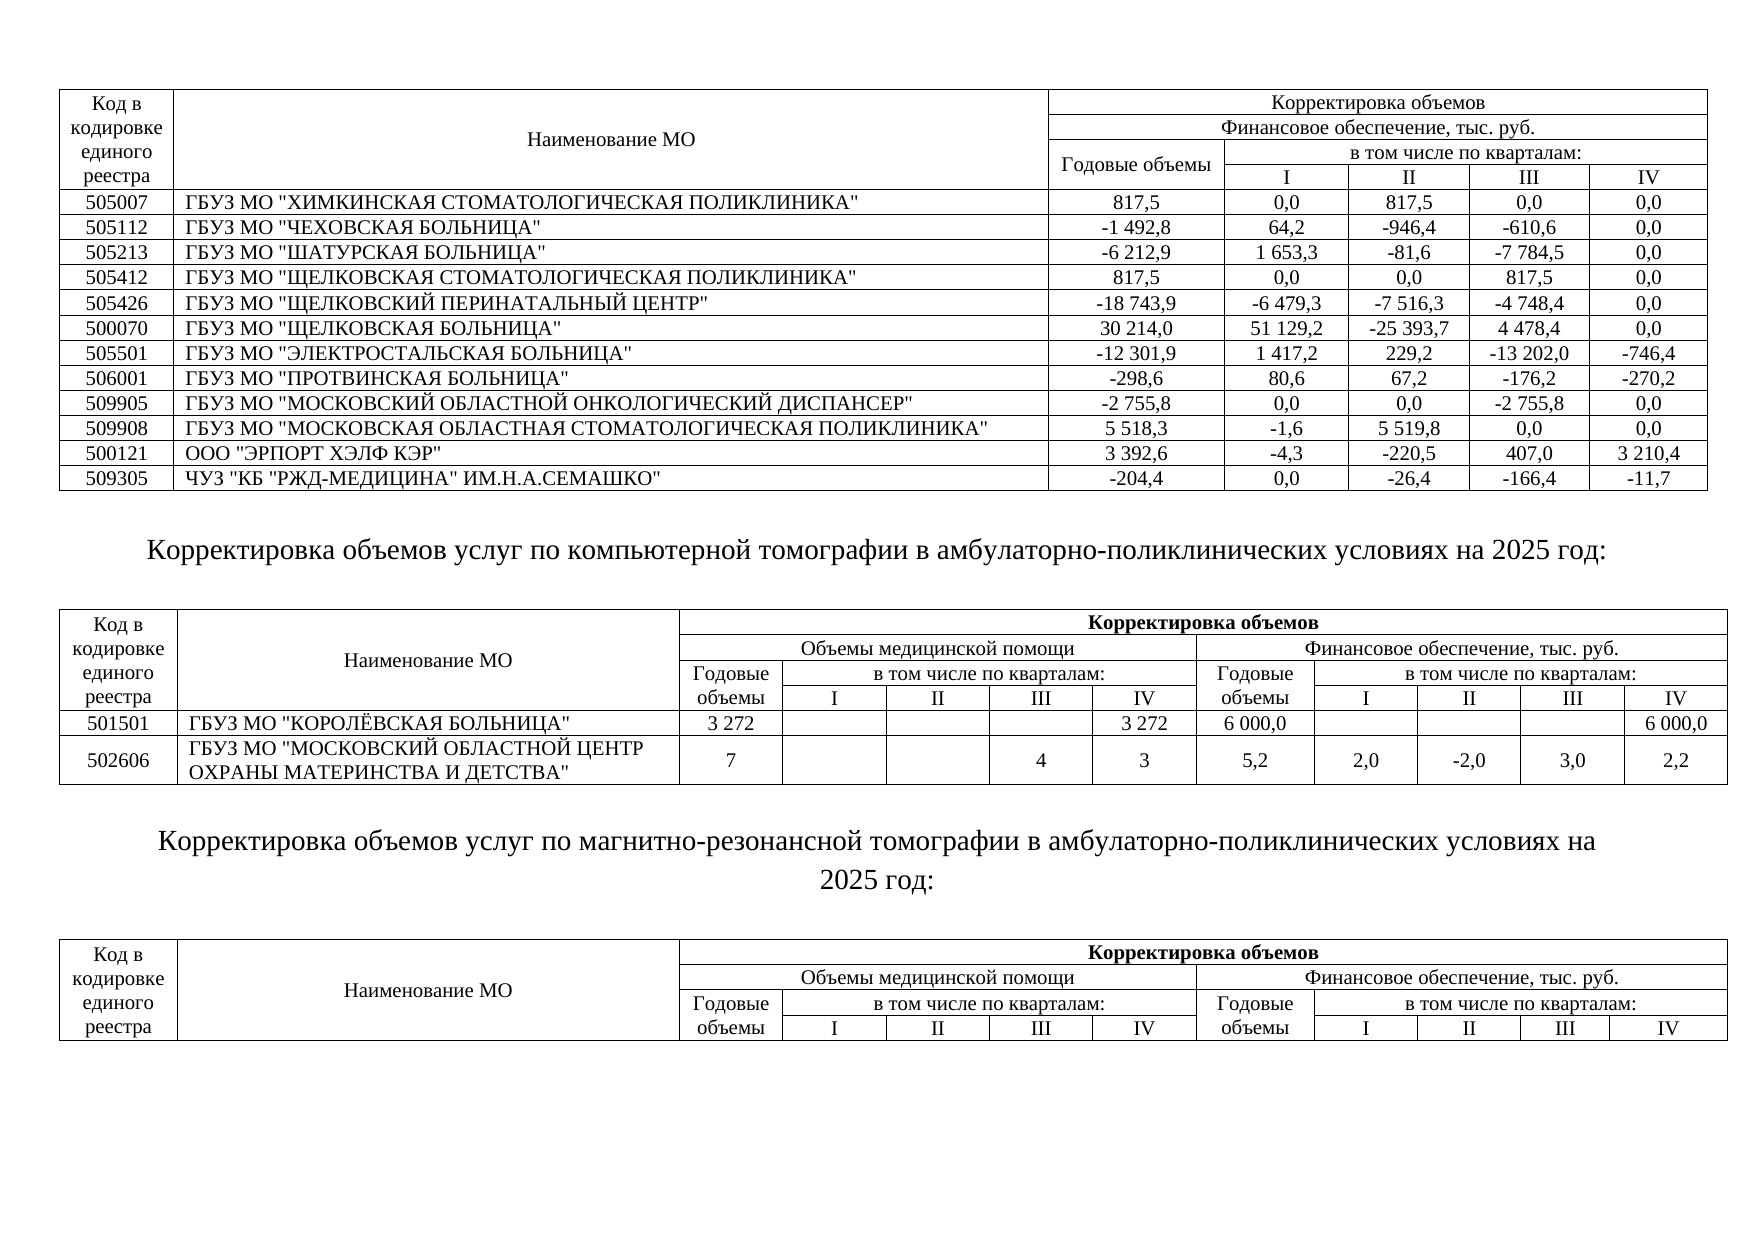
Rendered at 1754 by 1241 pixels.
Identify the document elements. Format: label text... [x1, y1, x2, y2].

table_cell -13 202,0 [1470, 341, 1589, 365]
table_cell 1 417,2 [1225, 341, 1348, 365]
table_cell ГБУЗ МО "МОСКОВСКИЙ ОБЛАСТНОЙ ЦЕНТР ОХРАНЫ МАТЕРИНСТВА И ДЕТСТВА" [178, 736, 679, 784]
text Корректировка объемов услуг по магнитно-резонансной томографии в амбулаторно-поликлинических условиях на 2025 год: [118, 823, 1636, 896]
table_cell 4 [990, 736, 1092, 784]
table_cell 0,0 [1470, 416, 1589, 440]
table_cell 509905 [60, 391, 173, 415]
table_cell 0,0 [1590, 290, 1707, 314]
table_cell II [1418, 1016, 1520, 1039]
table_cell ГБУЗ МО "ШАТУРСКАЯ БОЛЬНИЦА" [174, 240, 1048, 264]
table_cell -12 301,9 [1049, 341, 1224, 365]
table_cell -610,6 [1470, 215, 1589, 239]
table_cell -4,3 [1225, 441, 1348, 465]
table_cell в том числе по кварталам: [783, 990, 1196, 1014]
table_cell [783, 711, 886, 735]
table_cell 501501 [60, 711, 177, 735]
table_cell 6 000,0 [1625, 711, 1727, 735]
table_cell 1 653,3 [1225, 240, 1348, 264]
table_header Код в кодировке единого реестра [60, 940, 177, 1039]
table_cell Годовые объемы [1197, 990, 1314, 1039]
table_cell -220,5 [1349, 441, 1469, 465]
table_cell [783, 736, 886, 784]
table_header Корректировка объемов [680, 610, 1727, 634]
table_cell 0,0 [1470, 190, 1589, 214]
table_cell -81,6 [1349, 240, 1469, 264]
table_cell 3 392,6 [1049, 441, 1224, 465]
table_cell 30 214,0 [1049, 316, 1224, 339]
table_cell III [990, 1016, 1092, 1039]
table_header Наименование МО [174, 90, 1048, 189]
table_cell I [1315, 1016, 1417, 1039]
table_cell -7 516,3 [1349, 290, 1469, 314]
table_cell 0,0 [1590, 240, 1707, 264]
table_cell IV [1625, 686, 1727, 710]
table_cell IV [1093, 1016, 1196, 1039]
table_cell 5,2 [1197, 736, 1314, 784]
table_header Наименование МО [178, 610, 679, 710]
table_cell -11,7 [1590, 466, 1707, 490]
table_cell -7 784,5 [1470, 240, 1589, 264]
table_cell ООО "ЭРПОРТ ХЭЛФ КЭР" [174, 441, 1048, 465]
table_cell ГБУЗ МО "ЩЕЛКОВСКАЯ БОЛЬНИЦА" [174, 316, 1048, 339]
table_cell 67,2 [1349, 366, 1469, 390]
table_cell 509305 [60, 466, 173, 490]
table_cell I [1315, 686, 1417, 710]
table_cell 0,0 [1225, 190, 1348, 214]
table_cell 407,0 [1470, 441, 1589, 465]
table_cell 817,5 [1470, 265, 1589, 289]
table_cell Финансовое обеспечение, тыс. руб. [1197, 635, 1727, 659]
table_cell -25 393,7 [1349, 316, 1469, 339]
table_cell Объемы медицинской помощи [680, 965, 1196, 989]
table_cell IV [1610, 1016, 1727, 1039]
table_cell II [1349, 165, 1469, 189]
table_cell II [887, 1016, 989, 1039]
table_cell Объемы медицинской помощи [680, 635, 1196, 659]
table_cell Годовые объемы [680, 661, 782, 710]
table_cell в том числе по кварталам: [1225, 140, 1707, 164]
table_cell 3 272 [1093, 711, 1196, 735]
table_cell 500070 [60, 316, 173, 339]
table_cell 0,0 [1590, 391, 1707, 415]
table_cell 2,2 [1625, 736, 1727, 784]
table_cell 3 272 [680, 711, 782, 735]
table_cell 3 [1093, 736, 1196, 784]
table_cell 817,5 [1049, 265, 1224, 289]
table_cell ГБУЗ МО "ЧЕХОВСКАЯ БОЛЬНИЦА" [174, 215, 1048, 239]
table_cell 505426 [60, 290, 173, 314]
table_cell 506001 [60, 366, 173, 390]
table_cell -2 755,8 [1470, 391, 1589, 415]
table_cell 3 210,4 [1590, 441, 1707, 465]
table_cell -270,2 [1590, 366, 1707, 390]
table_cell 505112 [60, 215, 173, 239]
table_cell Финансовое обеспечение, тыс. руб. [1197, 965, 1727, 989]
table_cell в том числе по кварталам: [783, 661, 1196, 684]
table_cell [1521, 711, 1624, 735]
table_cell ГБУЗ МО "ЩЕЛКОВСКАЯ СТОМАТОЛОГИЧЕСКАЯ ПОЛИКЛИНИКА" [174, 265, 1048, 289]
table_cell 0,0 [1225, 466, 1348, 490]
table_cell II [887, 686, 989, 710]
table_cell -1 492,8 [1049, 215, 1224, 239]
table_cell 817,5 [1349, 190, 1469, 214]
table_cell 0,0 [1590, 190, 1707, 214]
table_cell -6 212,9 [1049, 240, 1224, 264]
table_cell III [1521, 1016, 1609, 1039]
table_cell 0,0 [1590, 215, 1707, 239]
table_cell ГБУЗ МО "ЭЛЕКТРОСТАЛЬСКАЯ БОЛЬНИЦА" [174, 341, 1048, 365]
table_cell ГБУЗ МО "ПРОТВИНСКАЯ БОЛЬНИЦА" [174, 366, 1048, 390]
table_cell ГБУЗ МО "ХИМКИНСКАЯ СТОМАТОЛОГИЧЕСКАЯ ПОЛИКЛИНИКА" [174, 190, 1048, 214]
table_cell III [1521, 686, 1624, 710]
table_cell -4 748,4 [1470, 290, 1589, 314]
table_cell 6 000,0 [1197, 711, 1314, 735]
table_cell 509908 [60, 416, 173, 440]
table_cell -2 755,8 [1049, 391, 1224, 415]
table_cell 0,0 [1590, 416, 1707, 440]
table_cell 500121 [60, 441, 173, 465]
table_cell ЧУЗ "КБ "РЖД-МЕДИЦИНА" ИМ.Н.А.СЕМАШКО" [174, 466, 1048, 490]
table_cell 2,0 [1315, 736, 1417, 784]
table_cell [887, 711, 989, 735]
table_cell -176,2 [1470, 366, 1589, 390]
table_cell 5 518,3 [1049, 416, 1224, 440]
table_header Код в кодировке единого реестра [60, 90, 173, 189]
table_cell [1418, 711, 1520, 735]
table_cell 505213 [60, 240, 173, 264]
table_cell 3,0 [1521, 736, 1624, 784]
table_cell I [783, 686, 886, 710]
table_cell в том числе по кварталам: [1315, 661, 1727, 684]
table_cell I [1225, 165, 1348, 189]
table_header Корректировка объемов [1049, 90, 1707, 114]
table_cell -1,6 [1225, 416, 1348, 440]
table_cell -946,4 [1349, 215, 1469, 239]
table_cell 0,0 [1225, 265, 1348, 289]
table_cell 0,0 [1349, 265, 1469, 289]
table_cell I [783, 1016, 886, 1039]
table_cell ГБУЗ МО "МОСКОВСКАЯ ОБЛАСТНАЯ СТОМАТОЛОГИЧЕСКАЯ ПОЛИКЛИНИКА" [174, 416, 1048, 440]
table_cell 505007 [60, 190, 173, 214]
table_cell в том числе по кварталам: [1315, 990, 1727, 1014]
table_cell 80,6 [1225, 366, 1348, 390]
table_cell Финансовое обеспечение, тыс. руб. [1049, 115, 1707, 139]
table_cell 817,5 [1049, 190, 1224, 214]
table_cell [887, 736, 989, 784]
table_cell II [1418, 686, 1520, 710]
table_cell III [990, 686, 1092, 710]
table_cell III [1470, 165, 1589, 189]
table_cell -166,4 [1470, 466, 1589, 490]
table_cell 502606 [60, 736, 177, 784]
table_cell Годовые объемы [680, 990, 782, 1039]
table_cell -26,4 [1349, 466, 1469, 490]
table_cell 0,0 [1349, 391, 1469, 415]
table_cell [1315, 711, 1417, 735]
table_cell 64,2 [1225, 215, 1348, 239]
table_cell -2,0 [1418, 736, 1520, 784]
table_cell Годовые объемы [1049, 140, 1224, 189]
table_cell 0,0 [1590, 316, 1707, 339]
table_cell 229,2 [1349, 341, 1469, 365]
table_cell -298,6 [1049, 366, 1224, 390]
table_cell [990, 711, 1092, 735]
table_cell 0,0 [1225, 391, 1348, 415]
table_cell ГБУЗ МО "КОРОЛЁВСКАЯ БОЛЬНИЦА" [178, 711, 679, 735]
table_cell Годовые объемы [1197, 661, 1314, 710]
table_header Код в кодировке единого реестра [60, 610, 177, 710]
table_cell -204,4 [1049, 466, 1224, 490]
table_cell -18 743,9 [1049, 290, 1224, 314]
table_cell IV [1590, 165, 1707, 189]
table_cell 0,0 [1590, 265, 1707, 289]
table_cell ГБУЗ МО "МОСКОВСКИЙ ОБЛАСТНОЙ ОНКОЛОГИЧЕСКИЙ ДИСПАНСЕР" [174, 391, 1048, 415]
text Корректировка объемов услуг по компьютерной томографии в амбулаторно-поликлинических условиях на 2025 год: [118, 532, 1636, 566]
table_cell 51 129,2 [1225, 316, 1348, 339]
table_cell 7 [680, 736, 782, 784]
table_cell 5 519,8 [1349, 416, 1469, 440]
table_cell ГБУЗ МО "ЩЕЛКОВСКИЙ ПЕРИНАТАЛЬНЫЙ ЦЕНТР" [174, 290, 1048, 314]
table_cell 4 478,4 [1470, 316, 1589, 339]
table_cell 505501 [60, 341, 173, 365]
table_cell IV [1093, 686, 1196, 710]
table_cell 505412 [60, 265, 173, 289]
table_header Корректировка объемов [680, 940, 1727, 964]
table_cell -746,4 [1590, 341, 1707, 365]
table_cell -6 479,3 [1225, 290, 1348, 314]
table_header Наименование МО [178, 940, 679, 1039]
